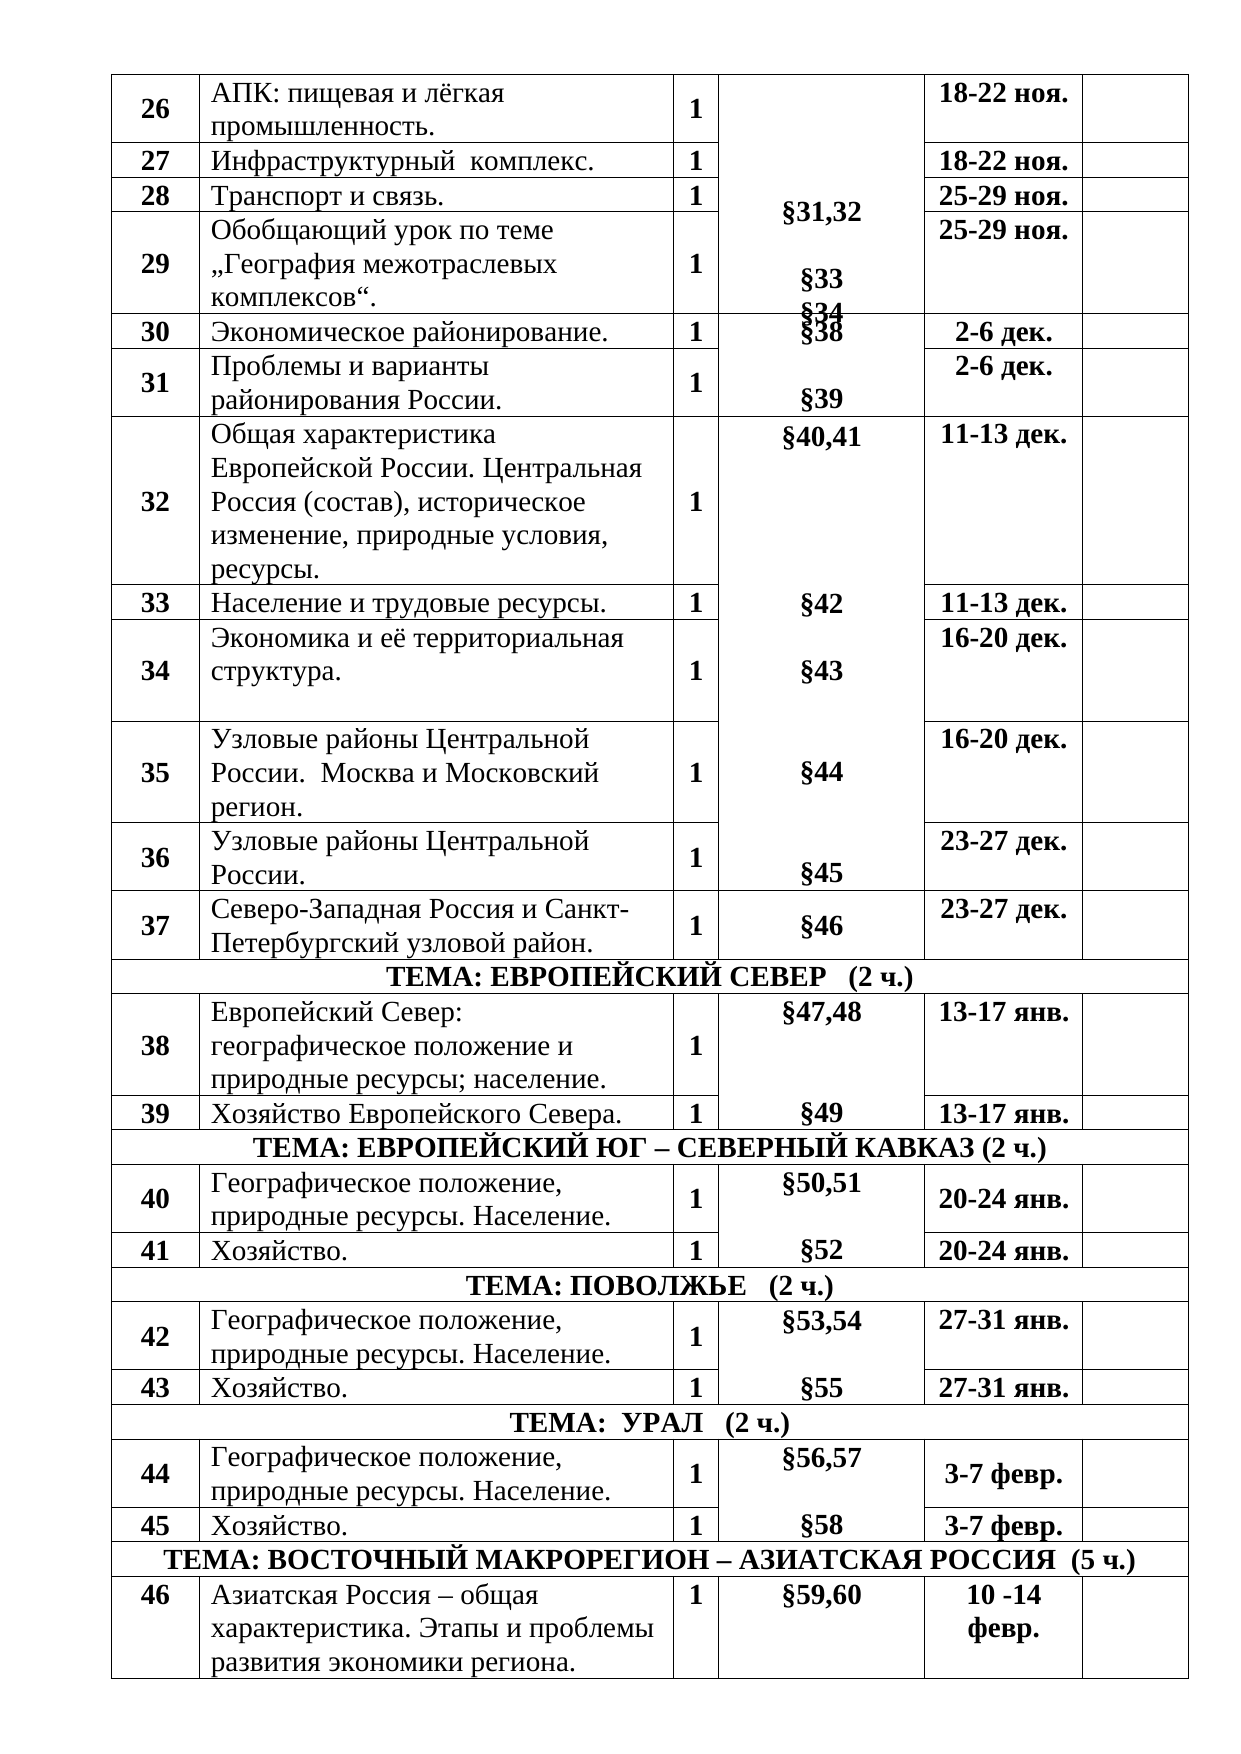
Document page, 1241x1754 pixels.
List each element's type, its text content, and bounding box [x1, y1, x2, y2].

table_cell 31 [112, 349, 199, 416]
table_cell 38 [112, 994, 199, 1095]
table_cell 2-6 дек. [925, 314, 1082, 347]
table_cell [1083, 1370, 1188, 1404]
table_cell 43 [112, 1370, 199, 1404]
table_cell 11-13 дек. [925, 417, 1082, 584]
table_cell Население и трудовые ресурсы. [200, 585, 673, 619]
table_cell [1083, 178, 1188, 211]
table_cell ТЕМА: УРАЛ (2 ч.) [112, 1405, 1188, 1438]
table_cell Географическое положение, природные ресурсы. Население. [200, 1302, 673, 1369]
table_cell 30 [112, 314, 199, 347]
table_cell 16-20 дек. [925, 620, 1082, 721]
table_cell §53,54 §55 [719, 1302, 924, 1404]
table_cell Северо-Западная Россия и Санкт-Петербургский узловой район. [200, 891, 673, 958]
table_cell Европейский Север: географическое положение и природные ресурсы; население. [200, 994, 673, 1095]
table_cell Проблемы и варианты районирования России. [200, 349, 673, 416]
table_cell Географическое положение, природные ресурсы. Население. [200, 1165, 673, 1232]
table_cell ТЕМА: ЕВРОПЕЙСКИЙ СЕВЕР (2 ч.) [112, 960, 1188, 993]
table_cell [1083, 349, 1188, 416]
table_cell 1 [674, 1370, 718, 1404]
table_cell Азиатская Россия – общая характеристика. Этапы и проблемы развития экономики региона. [200, 1577, 673, 1677]
table_cell [1083, 212, 1188, 313]
table_cell АПК: пищевая и лёгкая промышленность. [200, 75, 673, 142]
table_cell 27 [112, 143, 199, 177]
table_cell 1 [674, 143, 718, 177]
table_cell 36 [112, 823, 199, 890]
table_cell 3-7 февр. [925, 1440, 1082, 1507]
table_cell §47,48 §49 [719, 994, 924, 1129]
table_cell 13-17 янв. [925, 994, 1082, 1095]
table_cell 37 [112, 891, 199, 958]
table_cell [1083, 585, 1188, 619]
table_cell 13-17 янв. [925, 1096, 1082, 1129]
table_cell 1 [674, 314, 718, 347]
table_cell [1083, 823, 1188, 890]
table_cell ТЕМА: ПОВОЛЖЬЕ (2 ч.) [112, 1268, 1188, 1301]
table_cell Узловые районы Центральной России. [200, 823, 673, 890]
table_cell [1083, 620, 1188, 721]
table_cell [1083, 417, 1188, 584]
table_cell 1 [674, 994, 718, 1095]
table_cell 46 [112, 1577, 199, 1677]
table_cell 29 [112, 212, 199, 313]
table_cell Хозяйство Европейского Севера. [200, 1096, 673, 1129]
table_cell 1 [674, 1577, 718, 1677]
table_cell 18-22 ноя. [925, 143, 1082, 177]
table_cell 25-29 ноя. [925, 178, 1082, 211]
table_cell [1083, 722, 1188, 822]
table_cell Общая характеристика Европейской России. Центральная Россия (состав), историческое изменение, природные условия, ресурсы. [200, 417, 673, 584]
table_cell 1 [674, 75, 718, 142]
table_cell 35 [112, 722, 199, 822]
table_cell Хозяйство. [200, 1233, 673, 1267]
table_cell [1083, 314, 1188, 347]
table_cell 20-24 янв. [925, 1165, 1082, 1232]
table_cell 1 [674, 417, 718, 584]
table_cell [1083, 1577, 1188, 1677]
table_cell Узловые районы Центральной России. Москва и Московский регион. [200, 722, 673, 822]
table_cell §40,41 §42 §43 §44 §45 [719, 417, 924, 890]
table_cell 42 [112, 1302, 199, 1369]
table_cell [1083, 1508, 1188, 1541]
table_cell 44 [112, 1440, 199, 1507]
table_cell Экономика и её территориальная структура. [200, 620, 673, 721]
table_cell 18-22 ноя. [925, 75, 1082, 142]
table_cell 11-13 дек. [925, 585, 1082, 619]
table_cell 1 [674, 349, 718, 416]
table_cell 1 [674, 1233, 718, 1267]
table_cell 3-7 февр. [925, 1508, 1082, 1541]
table_cell Инфраструктурный комплекс. [200, 143, 673, 177]
table_cell [1083, 891, 1188, 958]
table_cell 23-27 дек. [925, 891, 1082, 958]
table_cell ТЕМА: ВОСТОЧНЫЙ МАКРОРЕГИОН – АЗИАТСКАЯ РОССИЯ (5 ч.) [112, 1542, 1188, 1576]
table_cell 26 [112, 75, 199, 142]
table_cell §56,57 §58 [719, 1440, 924, 1541]
table_cell 1 [674, 1096, 718, 1129]
table_cell §50,51 §52 [719, 1165, 924, 1267]
table_cell 27-31 янв. [925, 1370, 1082, 1404]
table_cell [1083, 1302, 1188, 1369]
table_cell 34 [112, 620, 199, 721]
table_cell 23-27 дек. [925, 823, 1082, 890]
table_cell 1 [674, 722, 718, 822]
table_cell 1 [674, 585, 718, 619]
table_cell 41 [112, 1233, 199, 1267]
table_cell 1 [674, 212, 718, 313]
table_cell 1 [674, 823, 718, 890]
table_cell §46 [719, 891, 924, 958]
table_cell 39 [112, 1096, 199, 1129]
table_cell 27-31 янв. [925, 1302, 1082, 1369]
table_cell 1 [674, 1508, 718, 1541]
table_cell Экономическое районирование. [200, 314, 673, 347]
table_cell 1 [674, 1440, 718, 1507]
table_cell 32 [112, 417, 199, 584]
table_cell 1 [674, 620, 718, 721]
table_cell Хозяйство. [200, 1508, 673, 1541]
table_cell [1083, 1440, 1188, 1507]
table_cell 10 -14 февр. [925, 1577, 1082, 1677]
table_cell ТЕМА: ЕВРОПЕЙСКИЙ ЮГ – СЕВЕРНЫЙ КАВКАЗ (2 ч.) [112, 1130, 1188, 1164]
table_cell 16-20 дек. [925, 722, 1082, 822]
table_cell Транспорт и связь. [200, 178, 673, 211]
table_cell [1083, 75, 1188, 142]
table_cell [1083, 994, 1188, 1095]
table_cell 28 [112, 178, 199, 211]
table_cell 33 [112, 585, 199, 619]
table_cell [1083, 1096, 1188, 1129]
table_cell 1 [674, 1302, 718, 1369]
table_cell [1083, 143, 1188, 177]
table_cell 1 [674, 891, 718, 958]
table_cell 1 [674, 1165, 718, 1232]
table_cell 40 [112, 1165, 199, 1232]
table_cell §38 §39 [719, 314, 924, 416]
table_cell 45 [112, 1508, 199, 1541]
table_cell Хозяйство. [200, 1370, 673, 1404]
table_cell 1 [674, 178, 718, 211]
table_cell 2-6 дек. [925, 349, 1082, 416]
table_cell Обобщающий урок по теме „География межотраслевых комплексов“. [200, 212, 673, 313]
table_cell 25-29 ноя. [925, 212, 1082, 313]
table_cell [1083, 1233, 1188, 1267]
table_cell §59,60 §61 §62 §63 [719, 1577, 924, 1677]
table_cell [1083, 1165, 1188, 1232]
table_cell Географическое положение, природные ресурсы. Население. [200, 1440, 673, 1507]
table_cell 20-24 янв. [925, 1233, 1082, 1267]
